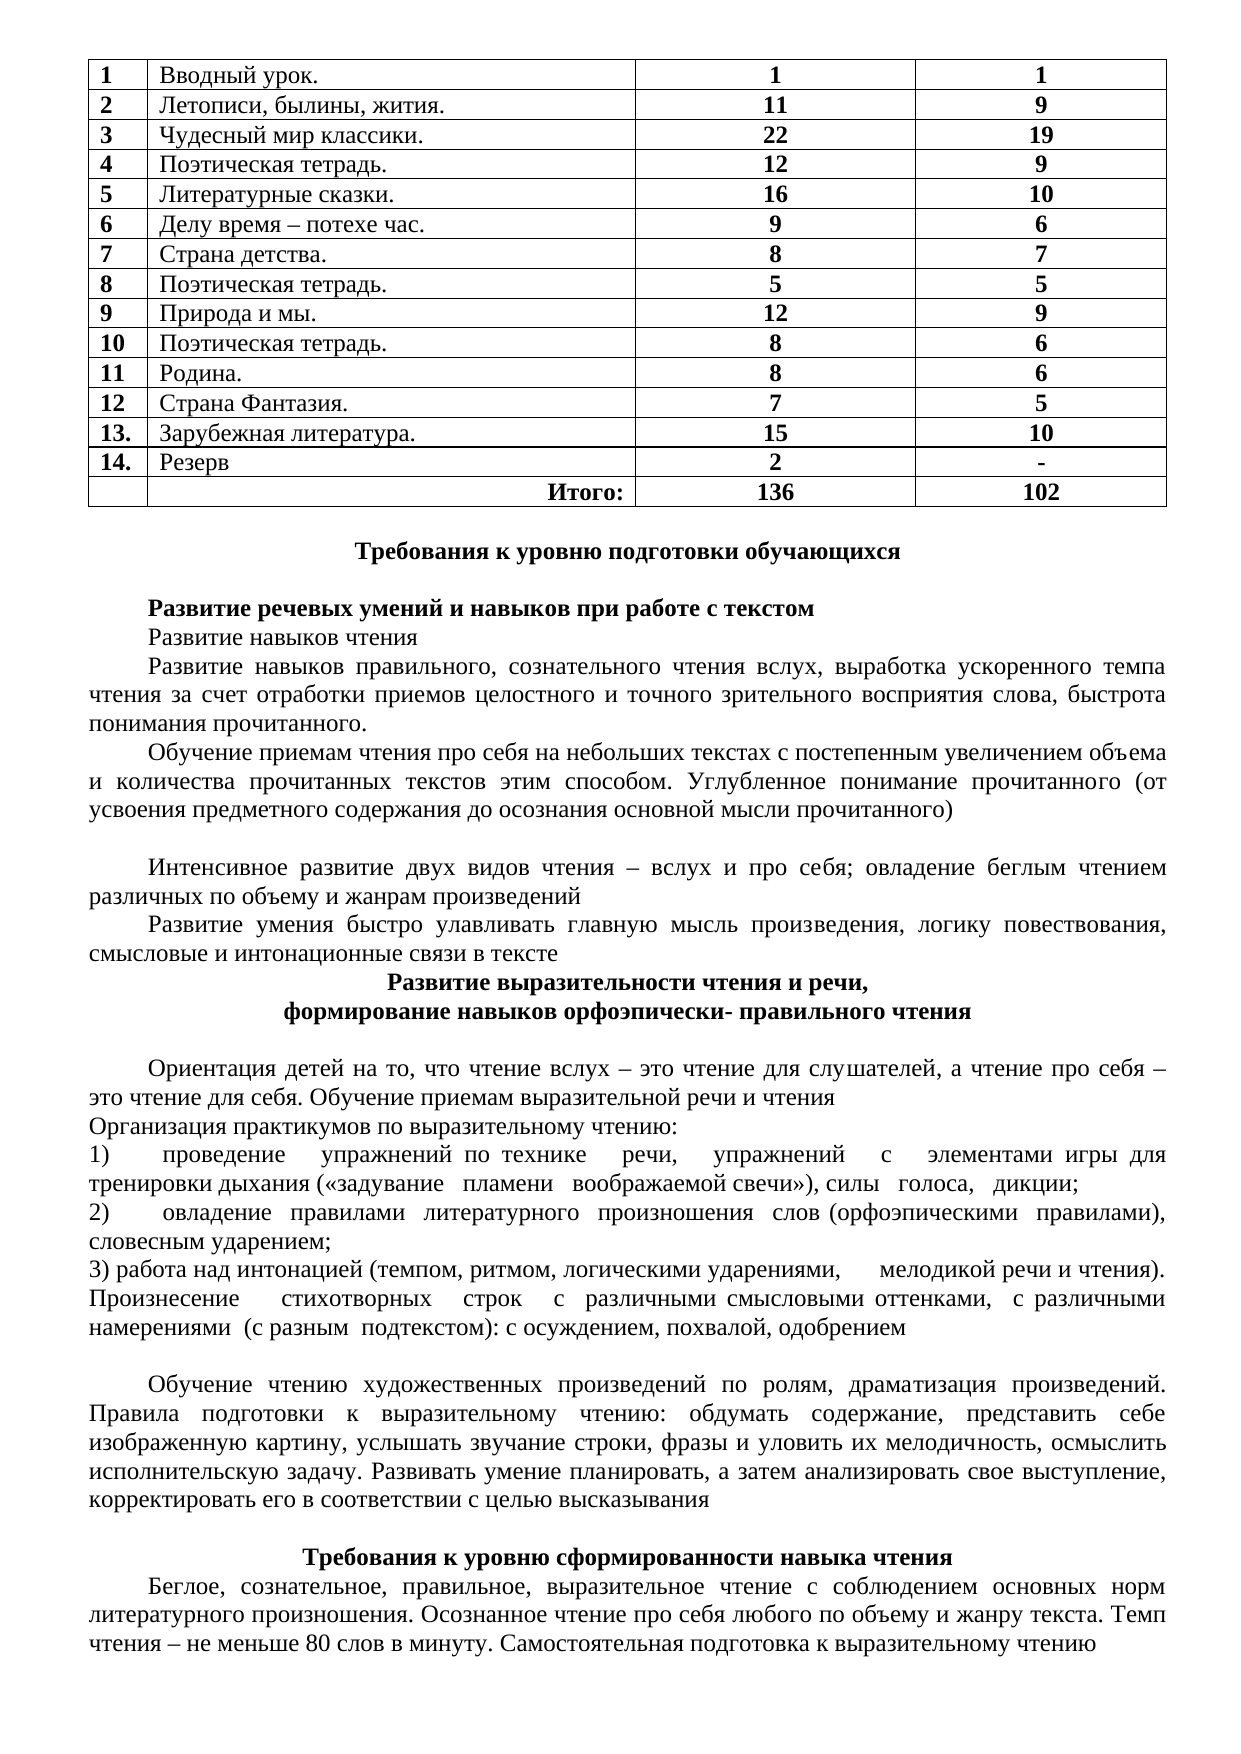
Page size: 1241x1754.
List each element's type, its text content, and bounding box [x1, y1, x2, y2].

table_cell 102 [916, 477, 1166, 506]
table_cell 10 [916, 179, 1166, 208]
text Развитие навыков правильного, сознательного чтения вслух, выработка ускоренного темпа чтения за счет отработки приемов целостного и точного зрительного восприятия слова, быстрота понимания прочитанного. [89, 651, 1167, 737]
table_cell 15 [636, 418, 915, 446]
table_cell 5 [916, 269, 1166, 297]
text Требования к уровню подготовки обучающихся [89, 536, 1167, 564]
table_cell 8 [89, 269, 147, 297]
text Развитие навыков чтения [89, 622, 1167, 651]
text Требования к уровню сформированности навыка чтения [89, 1542, 1167, 1571]
table_cell 8 [636, 239, 915, 268]
table_cell 3 [89, 120, 147, 148]
text Развитие речевых умений и навыков при работе с текстом [89, 593, 1167, 622]
table_cell 11 [636, 90, 915, 119]
table_cell 16 [636, 179, 915, 208]
text Развитие выразительности чтения и речи, [89, 967, 1167, 996]
table_cell Поэтическая тетрадь. [148, 269, 635, 297]
table_cell 12 [636, 150, 915, 178]
text 3) работа над интонацией (темпом, ритмом, логическими ударениями, мелодикой речи и чтения). Произнесение стихотворных строк с различными смысловыми оттенками, с различными намерениями (с разным подтекстом): с осуждением, похвалой, одобрением [89, 1254, 1167, 1341]
table_cell 10 [89, 328, 147, 357]
table_cell 12 [89, 388, 147, 417]
table_cell 5 [89, 179, 147, 208]
table_cell Страна детства. [148, 239, 635, 268]
table_cell Поэтическая тетрадь. [148, 150, 635, 178]
table_cell 6 [916, 328, 1166, 357]
text Обучение чтению художественных произведений по ролям, драматизация произведений. Правила подготовки к выразительному чтению: обдумать содержание, представить себе изображенную картину, услышать звучание строки, фразы и уловить их мелодичность, осмыслить исполнительскую задачу. Развивать умение планировать, а затем анализировать свое выступление, корректировать его в соответствии с целью высказывания [89, 1369, 1167, 1513]
table_cell 14. [89, 448, 147, 476]
table_cell 19 [916, 120, 1166, 148]
text Обучение приемам чтения про себя на небольших текстах с постепенным увеличением объема и количества прочитанных текстов этим способом. Углубленное понимание прочитанного (от усвоения предметного содержания до осознания основной мысли прочитанного) [89, 737, 1167, 823]
table_cell Делу время – потехе час. [148, 209, 635, 238]
table_cell 22 [636, 120, 915, 148]
table_cell 9 [916, 150, 1166, 178]
table_cell [89, 477, 147, 506]
table_cell 1 [636, 60, 915, 89]
text Беглое, сознательное, правильное, выразительное чтение с соблюдением основных норм литературного произношения. Осознанное чтение про себя любого по объему и жанру текста. Темп чтения – не меньше 80 слов в минуту. Самостоятельная подготовка к выразительному чтению [89, 1571, 1167, 1657]
table_cell 6 [916, 358, 1166, 387]
table_cell 1 [916, 60, 1166, 89]
table_cell - [916, 448, 1166, 476]
table_cell 11 [89, 358, 147, 387]
text Развитие умения быстро улавливать главную мысль произведения, логику повествования, смысловые и интонационные связи в тексте [89, 909, 1167, 967]
text Организация практикумов по выразительному чтению: [89, 1111, 1167, 1139]
table_cell 2 [636, 448, 915, 476]
table_cell Чудесный мир классики. [148, 120, 635, 148]
table_cell 8 [636, 328, 915, 357]
table_cell 9 [916, 299, 1166, 327]
table_cell Литературные сказки. [148, 179, 635, 208]
table_cell Вводный урок. [148, 60, 635, 89]
table_cell 5 [636, 269, 915, 297]
table_cell 2 [89, 90, 147, 119]
text Интенсивное развитие двух видов чтения – вслух и про себя; овладение беглым чтением различных по объему и жанрам произведений [89, 852, 1167, 909]
table_cell Зарубежная литература. [148, 418, 635, 446]
table_cell 13. [89, 418, 147, 446]
table_cell Резерв [148, 448, 635, 476]
list овладение правилами литературного произношения слов (орфоэпическими правилами), словесным ударением; [89, 1197, 1167, 1254]
table_cell Поэтическая тетрадь. [148, 328, 635, 357]
table_cell 12 [636, 299, 915, 327]
table_cell 9 [89, 299, 147, 327]
table_cell 7 [916, 239, 1166, 268]
text формирование навыков орфоэпически- правильного чтения [89, 996, 1167, 1024]
table_cell 136 [636, 477, 915, 506]
table_cell 7 [636, 388, 915, 417]
table_cell 7 [89, 239, 147, 268]
table_cell 6 [89, 209, 147, 238]
table_cell 9 [916, 90, 1166, 119]
text Ориентация детей на то, что чтение вслух – это чтение для слушателей, а чтение про себя – это чтение для себя. Обучение приемам выразительной речи и чтения [89, 1053, 1167, 1111]
table_cell 10 [916, 418, 1166, 446]
table_cell Итого: [148, 477, 635, 506]
table_cell Природа и мы. [148, 299, 635, 327]
table_cell 9 [636, 209, 915, 238]
table_cell Летописи, былины, жития. [148, 90, 635, 119]
table_cell 5 [916, 388, 1166, 417]
table_cell 1 [89, 60, 147, 89]
table_cell 8 [636, 358, 915, 387]
table_cell Родина. [148, 358, 635, 387]
table_cell 6 [916, 209, 1166, 238]
text 1) проведение упражнений по технике речи, упражнений с элементами игры для тренировки дыхания («задувание пламени воображаемой свечи»), силы голоса, дикции; [89, 1139, 1167, 1197]
table_cell 4 [89, 150, 147, 178]
table_cell Страна Фантазия. [148, 388, 635, 417]
